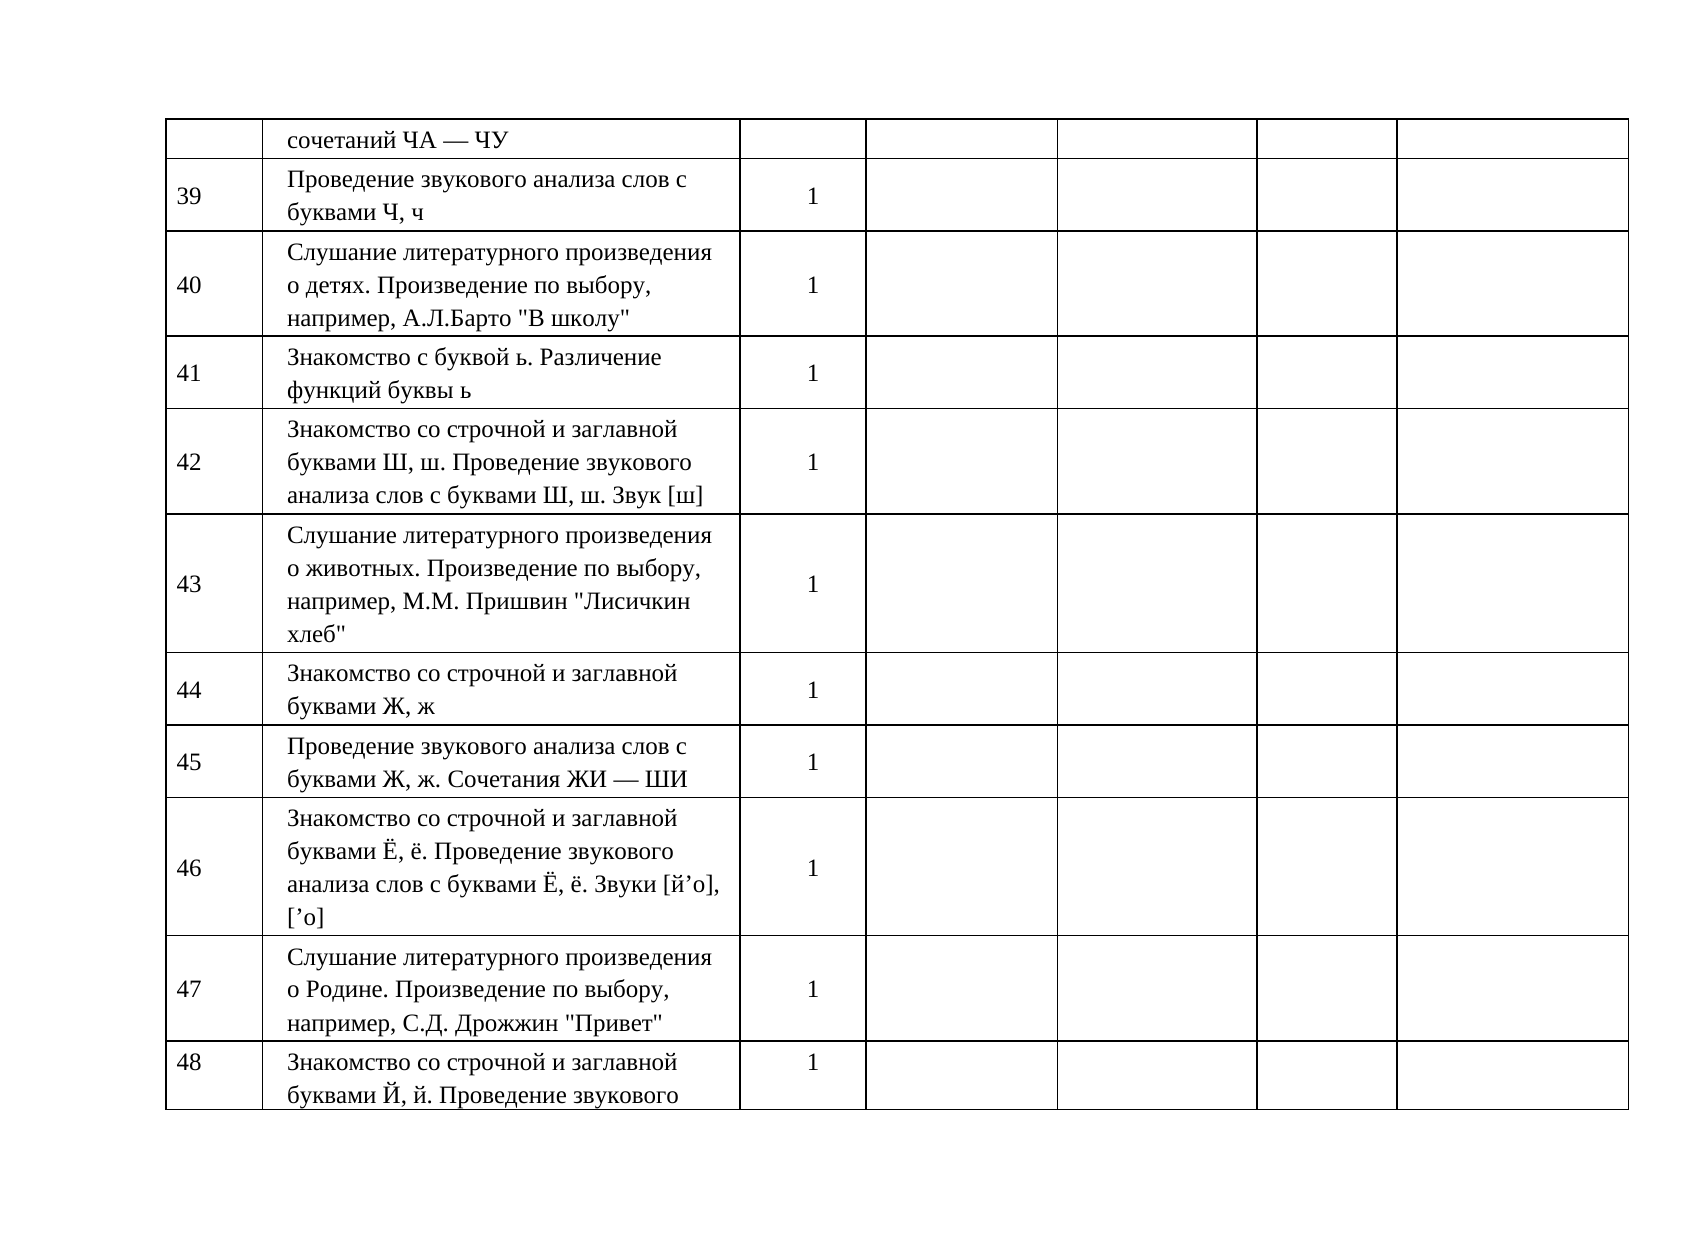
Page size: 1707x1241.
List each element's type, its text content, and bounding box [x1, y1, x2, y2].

table_cell [867, 515, 1057, 652]
table_cell [1398, 120, 1628, 157]
table_cell [1398, 936, 1628, 1040]
table_cell 43 [167, 515, 262, 652]
table_cell [1258, 409, 1396, 513]
table_cell [867, 409, 1057, 513]
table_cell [263, 120, 739, 157]
table_cell [1258, 120, 1396, 157]
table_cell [263, 1042, 739, 1109]
table_cell [867, 159, 1057, 230]
table_cell 45 [167, 726, 262, 796]
table_cell Знакомство со строчной и заглавной буквами Ш, ш. Проведение звукового анализа слов с буквами Ш, ш. Звук [ш] [263, 409, 739, 513]
table_cell 47 [167, 936, 262, 1040]
table_cell [1258, 232, 1396, 335]
table_cell [1058, 1042, 1256, 1109]
table_cell 1 [741, 798, 865, 935]
table_cell [1058, 409, 1256, 513]
table_cell [1058, 159, 1256, 230]
table_cell Проведение звукового анализа слов с буквами Ж, ж. Сочетания ЖИ — ШИ [263, 726, 739, 796]
table_cell [1058, 726, 1256, 796]
table_cell [1258, 726, 1396, 796]
table_cell [1258, 936, 1396, 1040]
table_cell [1058, 798, 1256, 935]
table_cell [1398, 1042, 1628, 1109]
table_cell 38 [167, 120, 262, 157]
table_cell [867, 1042, 1057, 1109]
table_cell [1058, 337, 1256, 408]
table_cell [1058, 120, 1256, 157]
table_cell [1258, 515, 1396, 652]
table_cell Знакомство со строчной и заглавной буквами Ё, ё. Проведение звукового анализа слов с буквами Ё, ё. Звуки [й’о], [’о] [263, 798, 739, 935]
table_cell 1 [741, 653, 865, 724]
table_cell Знакомство со строчной и заглавной буквами Ж, ж [263, 653, 739, 724]
table_cell [1398, 798, 1628, 935]
table_cell [867, 120, 1057, 157]
table_cell Проведение звукового анализа слов с буквами Ч, ч [263, 159, 739, 230]
table_cell 1 [741, 232, 865, 335]
table_cell Слушание литературного произведения о детях. Произведение по выбору, например, А.Л.Барто "В школу" [263, 232, 739, 335]
table_cell [1058, 936, 1256, 1040]
table_cell [867, 798, 1057, 935]
table_cell [1258, 653, 1396, 724]
table_cell 48 [167, 1042, 262, 1109]
table_cell [1058, 653, 1256, 724]
table_cell 42 [167, 409, 262, 513]
table_cell [867, 936, 1057, 1040]
table_cell [867, 653, 1057, 724]
table_cell 1 [741, 409, 865, 513]
table_cell 1 [741, 936, 865, 1040]
table_cell [867, 726, 1057, 796]
table_cell 1 [741, 1042, 865, 1109]
table_cell [1058, 515, 1256, 652]
table_cell 1 [741, 726, 865, 796]
table_cell [1258, 337, 1396, 408]
table_cell [1058, 232, 1256, 335]
table_cell [1398, 409, 1628, 513]
table_cell [867, 337, 1057, 408]
table_cell 40 [167, 232, 262, 335]
table_cell 1 [741, 159, 865, 230]
table_cell Слушание литературного произведения о животных. Произведение по выбору, например, М.М. Пришвин "Лисичкин хлеб" [263, 515, 739, 652]
table_cell [867, 232, 1057, 335]
table_cell 1 [741, 337, 865, 408]
table_cell 41 [167, 337, 262, 408]
table_cell [1398, 726, 1628, 796]
table_cell [1398, 159, 1628, 230]
table_cell [1398, 232, 1628, 335]
table_cell Слушание литературного произведения о Родине. Произведение по выбору, например, С.Д. Дрожжин "Привет" [263, 936, 739, 1040]
table_cell [1398, 653, 1628, 724]
table_cell 1 [741, 515, 865, 652]
table_cell 46 [167, 798, 262, 935]
table_cell [1258, 1042, 1396, 1109]
table_cell 1 [741, 120, 865, 157]
table_cell Знакомство с буквой ь. Различение функций буквы ь [263, 337, 739, 408]
table_cell [1258, 159, 1396, 230]
table_cell [1258, 798, 1396, 935]
table_cell 39 [167, 159, 262, 230]
table_cell [1398, 337, 1628, 408]
table_cell [1398, 515, 1628, 652]
table_cell 44 [167, 653, 262, 724]
